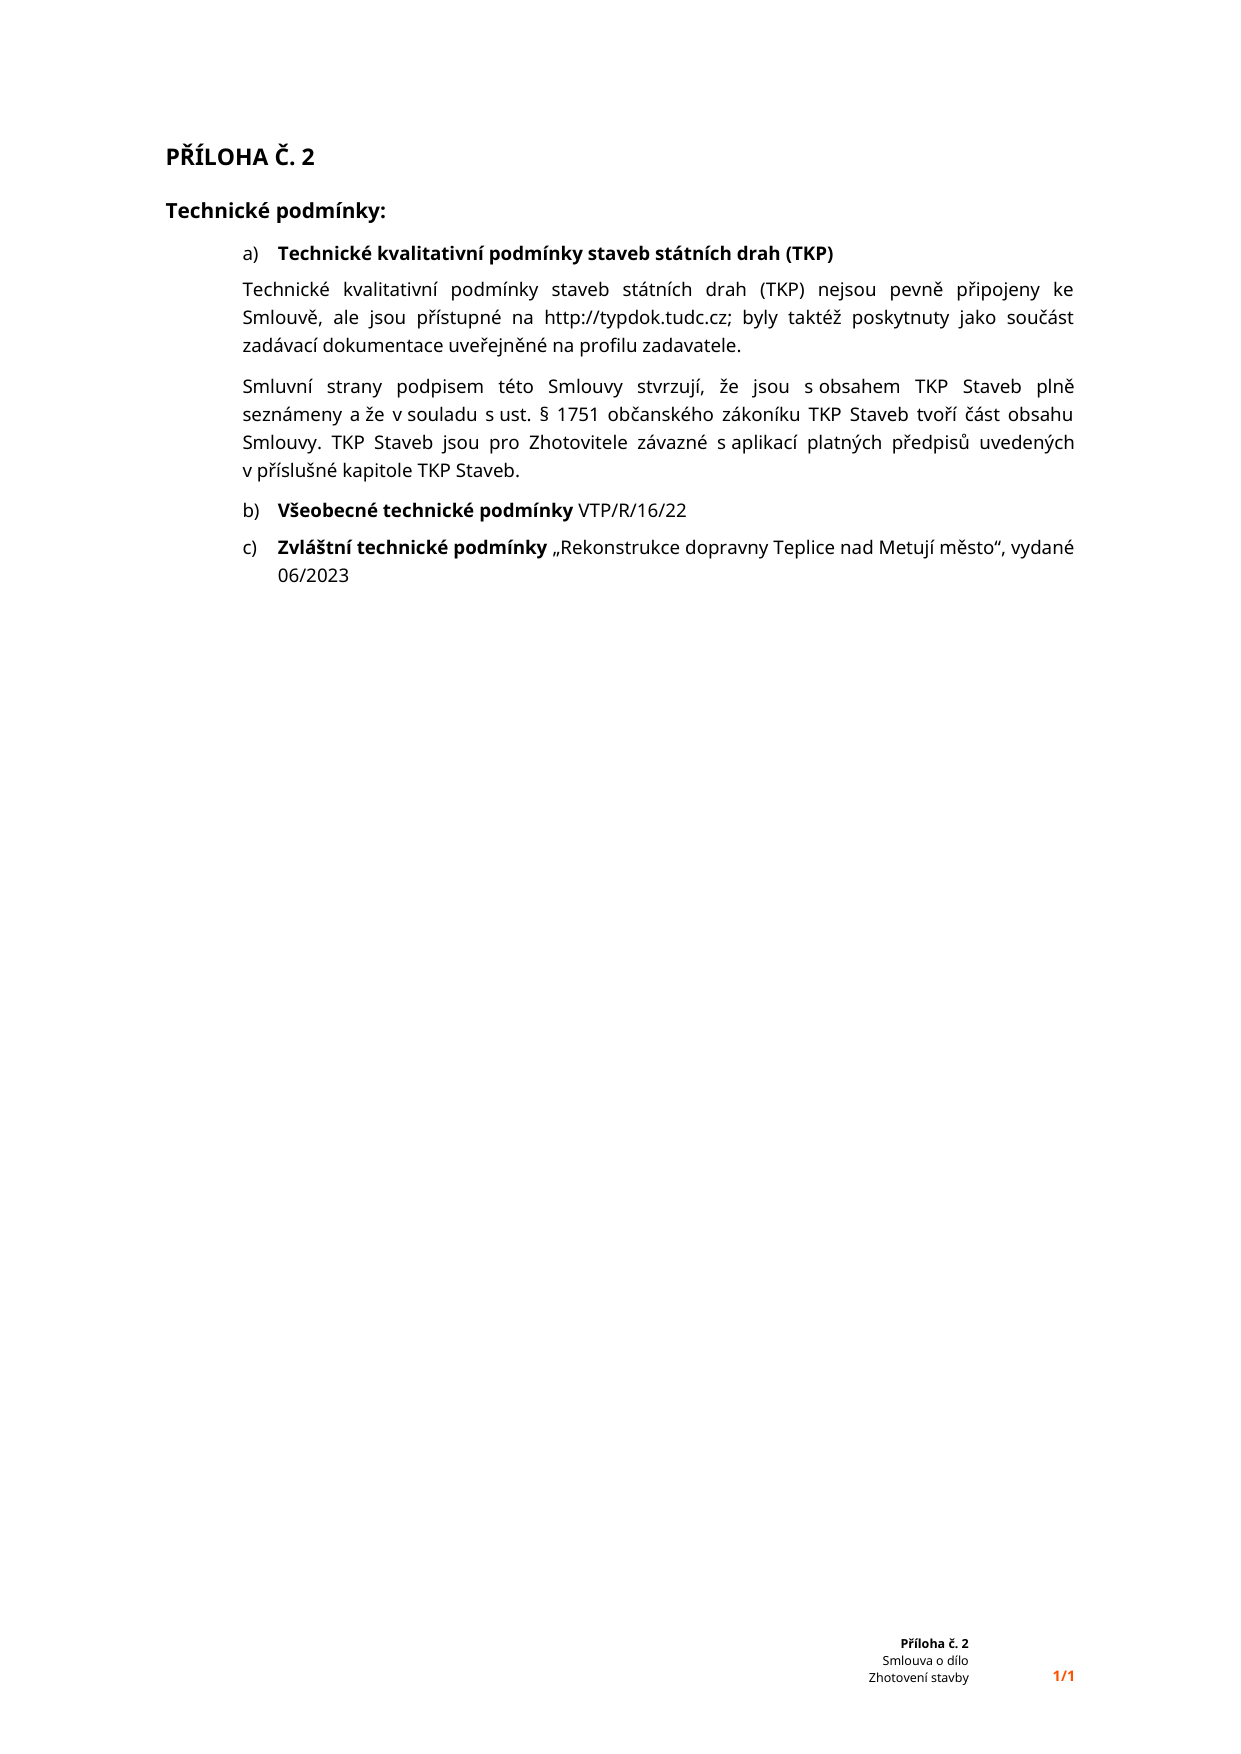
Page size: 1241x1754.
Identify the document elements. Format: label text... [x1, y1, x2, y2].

text Všeobecné technické podmínky VTP/R/16/22 [242, 498, 1075, 523]
text Příloha č. 2 [165, 141, 1075, 173]
text Technické podmínky: [165, 197, 1075, 225]
list Technické kvalitativní podmínky staveb státních drah (TKP) [242, 240, 1075, 266]
text Technické kvalitativní podmínky staveb státních drah (TKP) nejsou pevně připojeny ke Smlouvě, ale jsou přístupné na http://typdok.tudc.cz; byly taktéž poskytnuty jako součást zadávací dokumentace uveřejněné na profilu zadavatele. [242, 277, 1075, 358]
text Zvláštní technické podmínky „Rekonstrukce dopravny Teplice nad Metují město“, vydané 06/2023 [242, 534, 1075, 588]
text Smluvní strany podpisem této Smlouvy stvrzují, že jsou s obsahem TKP Staveb plně seznámeny a že v souladu s ust. § 1751 občanského zákoníku TKP Staveb tvoří část obsahu Smlouvy. TKP Staveb jsou pro Zhotovitele závazné s aplikací platných předpisů uvedených v příslušné kapitole TKP Staveb. [242, 373, 1075, 483]
